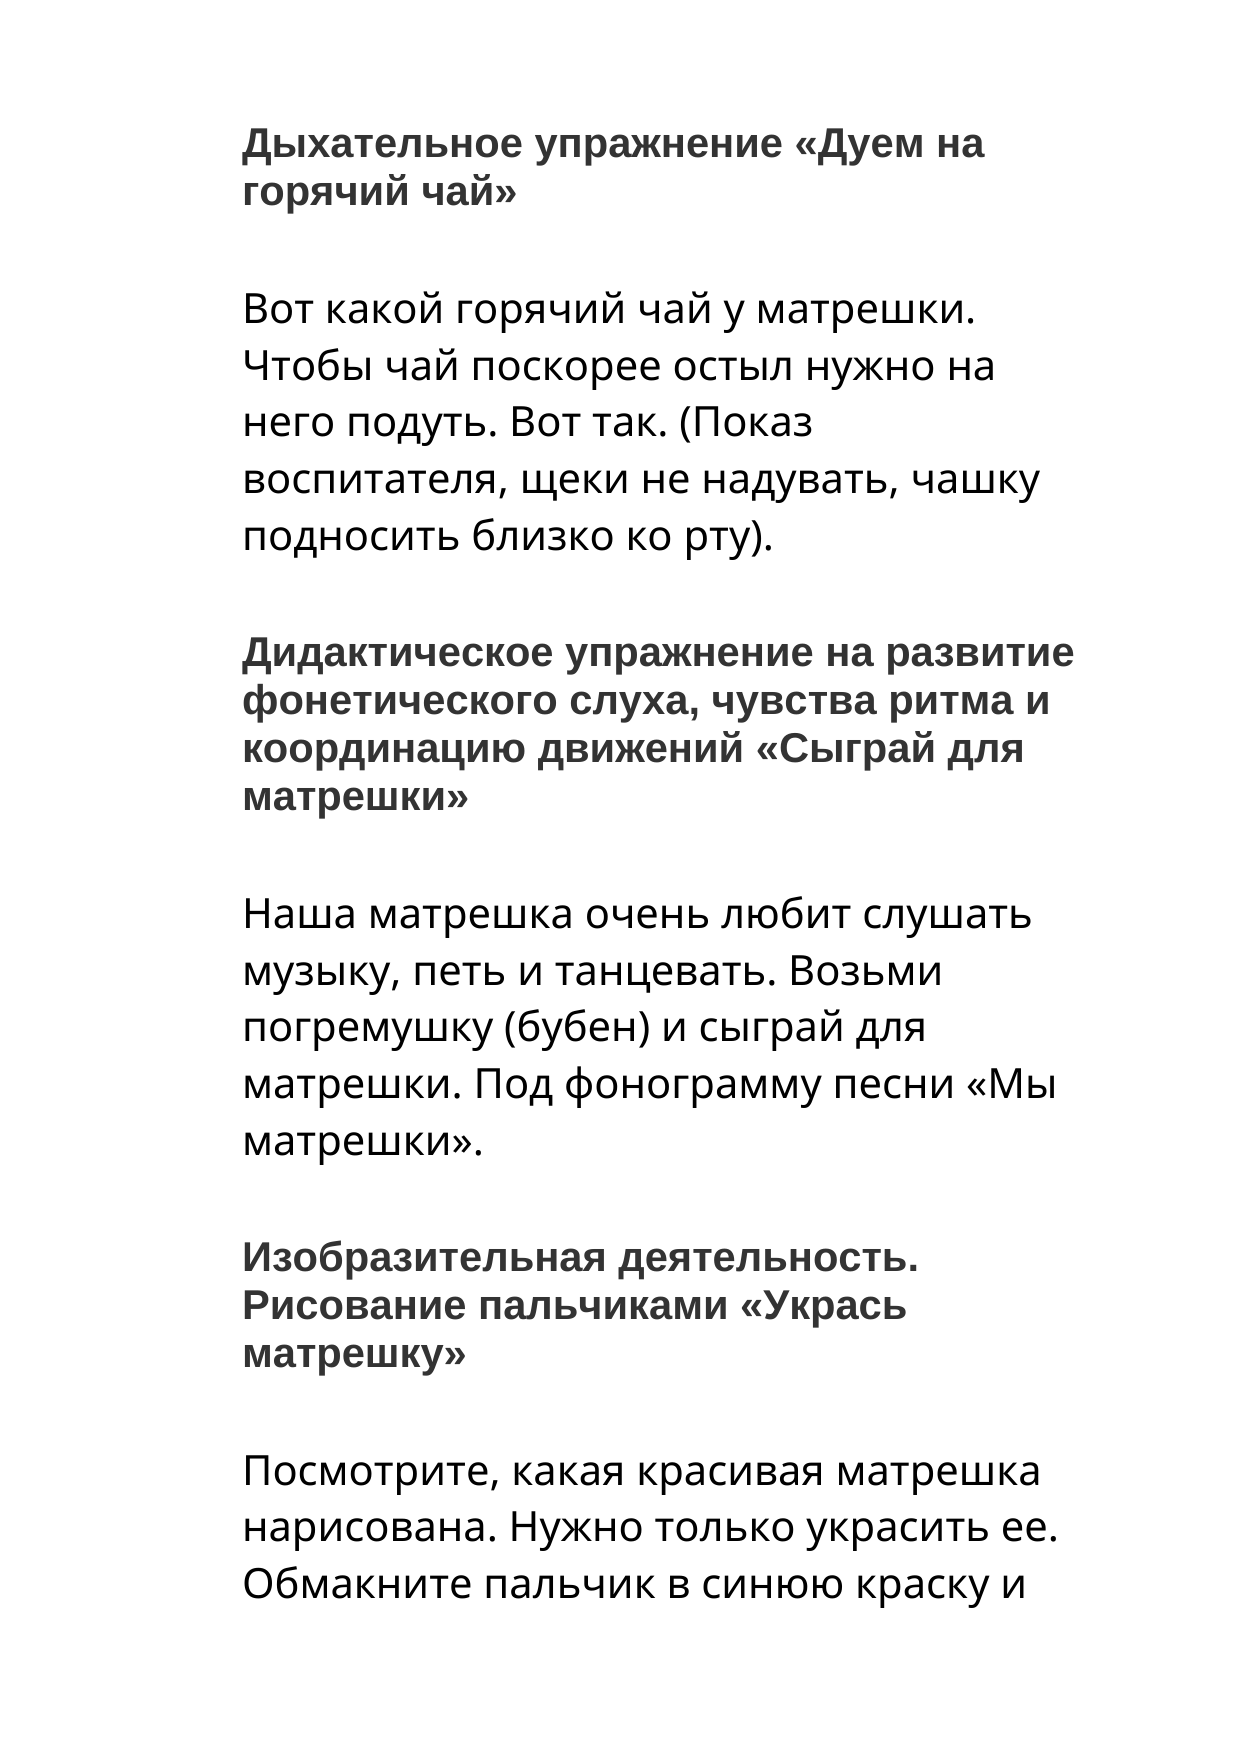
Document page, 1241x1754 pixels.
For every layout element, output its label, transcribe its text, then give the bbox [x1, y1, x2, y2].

text Вот какой горячий чай у матрешки. Чтобы чай поскорее остыл нужно на него подуть. Вот так. (Показ воспитателя, щеки не надувать, чашку подносить близко ко рту). [242, 279, 1087, 562]
text Дидактическое упражнение на развитие фонетического слуха, чувства ритма и координацию движений «Сыграй для матрешки» [242, 627, 1087, 819]
text Изобразительная деятельность. Рисование пальчиками «Укрась матрешку» [242, 1232, 1087, 1376]
text Дыхательное упражнение «Дуем на горячий чай» [242, 118, 1087, 214]
text Наша матрешка очень любит слушать музыку, петь и танцевать. Возьми погремушку (бубен) и сыграй для матрешки. Под фонограмму песни «Мы матрешки». [242, 883, 1087, 1167]
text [242, 1441, 1087, 1611]
